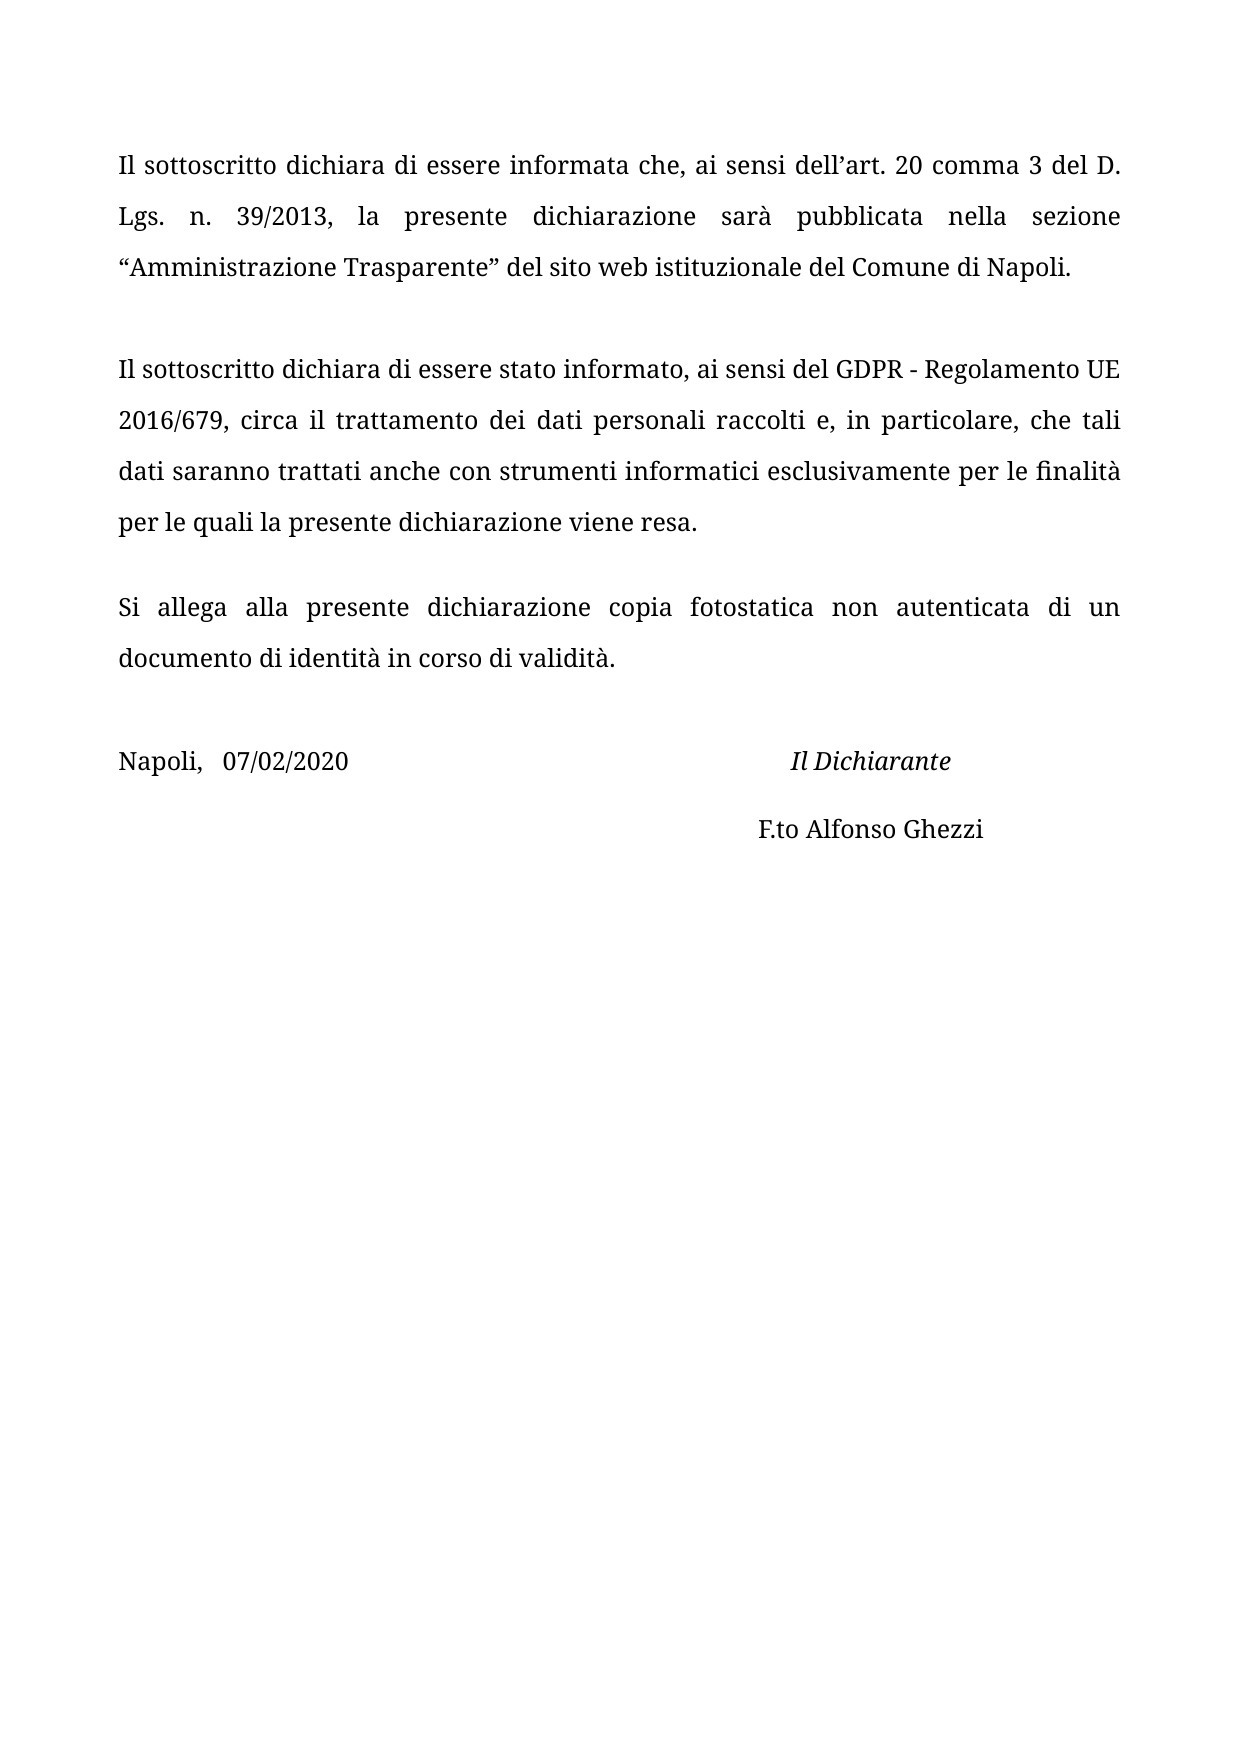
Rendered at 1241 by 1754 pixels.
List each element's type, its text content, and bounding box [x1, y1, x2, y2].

text Il sottoscritto dichiara di essere stato informato, ai sensi del GDPR - Regolamento UE 2016/679, circa il trattamento dei dati personali raccolti e, in particolare, che tali dati saranno trattati anche con strumenti informatici esclusivamente per le finalità per le quali la presente dichiarazione viene resa. [118, 352, 1122, 539]
text Il sottoscritto dichiara di essere informata che, ai sensi dell’art. 20 comma 3 del D. Lgs. n. 39/2013, la presente dichiarazione sarà pubblicata nella sezione “Amministrazione Trasparente” del sito web istituzionale del Comune di Napoli. [118, 148, 1122, 284]
text Si allega alla presente dichiarazione copia fotostatica non autenticata di un documento di identità in corso di validità. [118, 590, 1122, 675]
table_header Il Dichiarante F.to Alfonso Ghezzi [616, 743, 1125, 879]
table_header Napoli, 07/02/2020 [107, 743, 616, 879]
